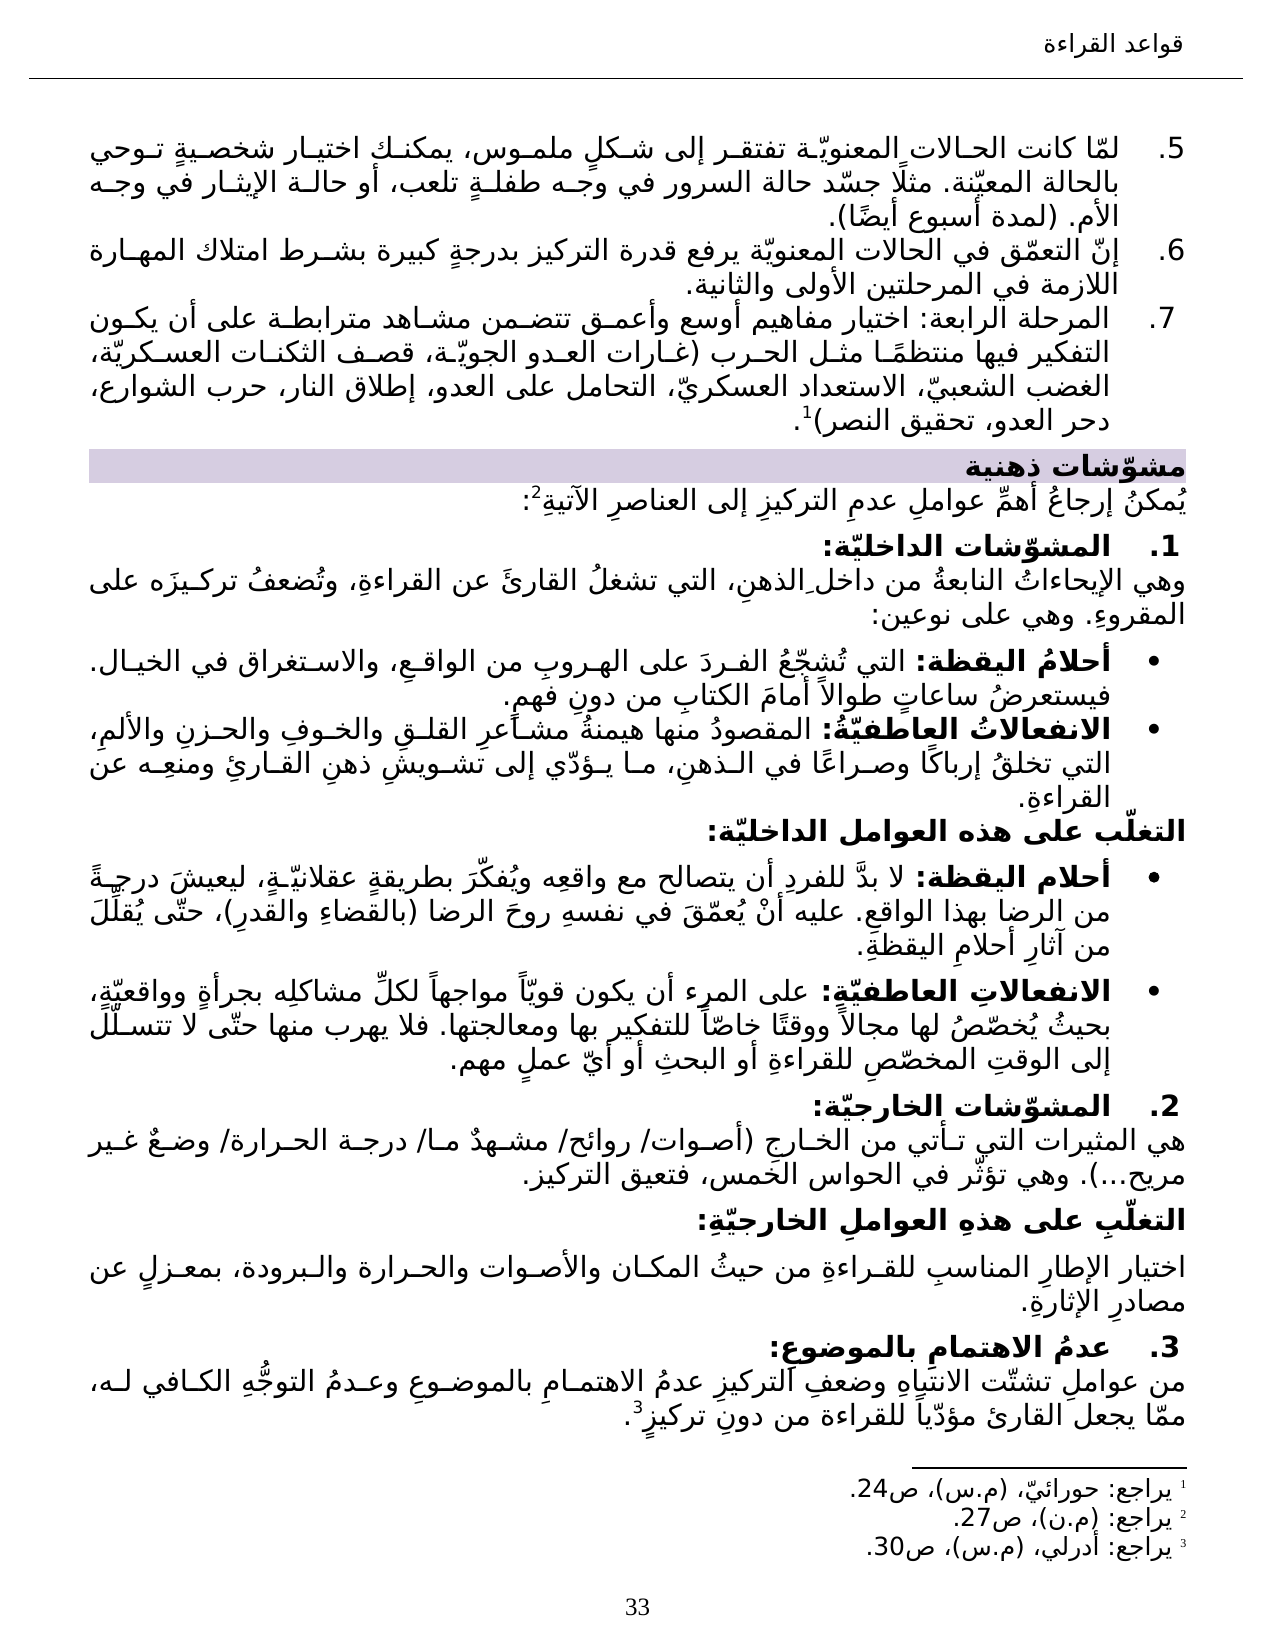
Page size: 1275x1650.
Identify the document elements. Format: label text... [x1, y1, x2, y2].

text من عواملِ تشتّت الانتباهِ وضعفِ التركيزِ عدمُ الاهتمامِ بالموضوعِ وعدمُ التوجُّهِ الكافي له، ممّا يجعل القارئ مؤدّياً للقراءة من دونِ تركيزٍ. [89, 1364, 1186, 1432]
text وهي الإيحاءاتُ النابعةُ من داخل ِالذهنِ، التي تشغلُ القارئَ عن القراءةِ، وتُضعفُ تركيزَه على المقروءِ. وهي على نوعين: [89, 564, 1186, 632]
text التغلّبِ على هذهِ العواملِ الخارجيّةِ: [89, 1203, 1186, 1237]
list إنّ التعمّق في الحالات المعنويّة يرفع قدرة التركيز بدرجةٍ كبيرة بشرط امتلاك المهارة اللازمة في المرحلتين الأولى والثانية. [89, 233, 1157, 301]
list الانفعالاتُ العاطفيّةُ: المقصودُ منها هيمنةُ مشاعرِ القلقِ والخوفِ والحزنِ والألمِ، التي تخلقُ إرباكًا وصراعًا في الذهنِ، ما يؤدّي إلى تشويشِ ذهنِ القارئِ ومنعِه عن القراءةِ. [89, 712, 1149, 814]
list المشوّشات الداخليّة: [89, 530, 1149, 564]
text التغلّب على هذه العوامل الداخليّة: [89, 814, 1186, 848]
list أحلام اليقظة: لا بدَّ للفردِ أن يتصالح مع واقعِه ويُفكّرَ بطريقةٍ عقلانيّةٍ، ليعيشَ درجةً من الرضا بهذا الواقعِ. عليه أنْ يُعمّقَ في نفسهِ روحَ الرضا (بالقضاءِ والقدرِ)، حتّى يُقلِّلَ من آثارِ أحلامِ اليقظةِ. [89, 860, 1149, 962]
list لمّا كانت الحالات المعنويّة تفتقر إلى شكلٍ ملموس، يمكنك اختيار شخصيةٍ توحي بالحالة المعيّنة. مثلًا جسّد حالة السرور في وجه طفلةٍ تلعب، أو حالة الإيثار في وجه الأم. (لمدة أسبوع أيضًا). [89, 131, 1157, 233]
list الانفعالاتِ العاطفيّةِ: على المرء أن يكون قويّاً مواجهاً لكلِّ مشاكلِه بجرأةٍ وواقعيّةٍ، بحيثُ يُخصّصُ لها مجالاً ووقتًا خاصّاً للتفكير بها ومعالجتها. فلا يهرب منها حتّى لا تتسلّل إلى الوقتِ المخصّصِ للقراءةِ أو البحثِ أو أيّ عملٍ مهم. [89, 975, 1149, 1077]
subtitle مشوّشات ذهنية [89, 449, 1186, 483]
list المرحلة الرابعة: اختيار مفاهيم أوسع وأعمق تتضمن مشاهد مترابطة على أن يكون التفكير فيها منتظمًا مثل الحرب (غارات العدو الجويّة، قصف الثكنات العسكريّة، الغضب الشعبيّ، الاستعداد العسكريّ، التحامل على العدو، إطلاق النار، حرب الشوارع، دحر العدو، تحقيق النصر). [89, 301, 1148, 437]
text هي المثيرات التي تأتي من الخارجِ (أصوات/ روائح/ مشهدٌ ما/ درجة الحرارة/ وضعٌ غير مريح...). وهي تؤثّر في الحواس الخمس، فتعيق التركيز. [89, 1123, 1186, 1191]
list أحلامُ اليقظة: التي تُشجّعُ الفردَ على الهروبِ من الواقعِ، والاستغراق في الخيال. فيستعرضُ ساعاتٍ طوالاً أمامَ الكتابِ من دونِ فهمٍ. [89, 644, 1149, 712]
list عدمُ الاهتمامِ بالموضوعِ: [89, 1330, 1149, 1364]
text اختيار الإطارِ المناسبِ للقراءةِ من حيثُ المكان والأصوات والحرارة والبرودة، بمعزلٍ عن مصادرِ الإثارةِ. [89, 1250, 1186, 1318]
list المشوّشات الخارجيّة: [89, 1089, 1149, 1123]
text يُمكنُ إرجاعُ أهمِّ عواملِ عدمِ التركيزِ إلى العناصرِ الآتيةِ: [89, 483, 1186, 517]
